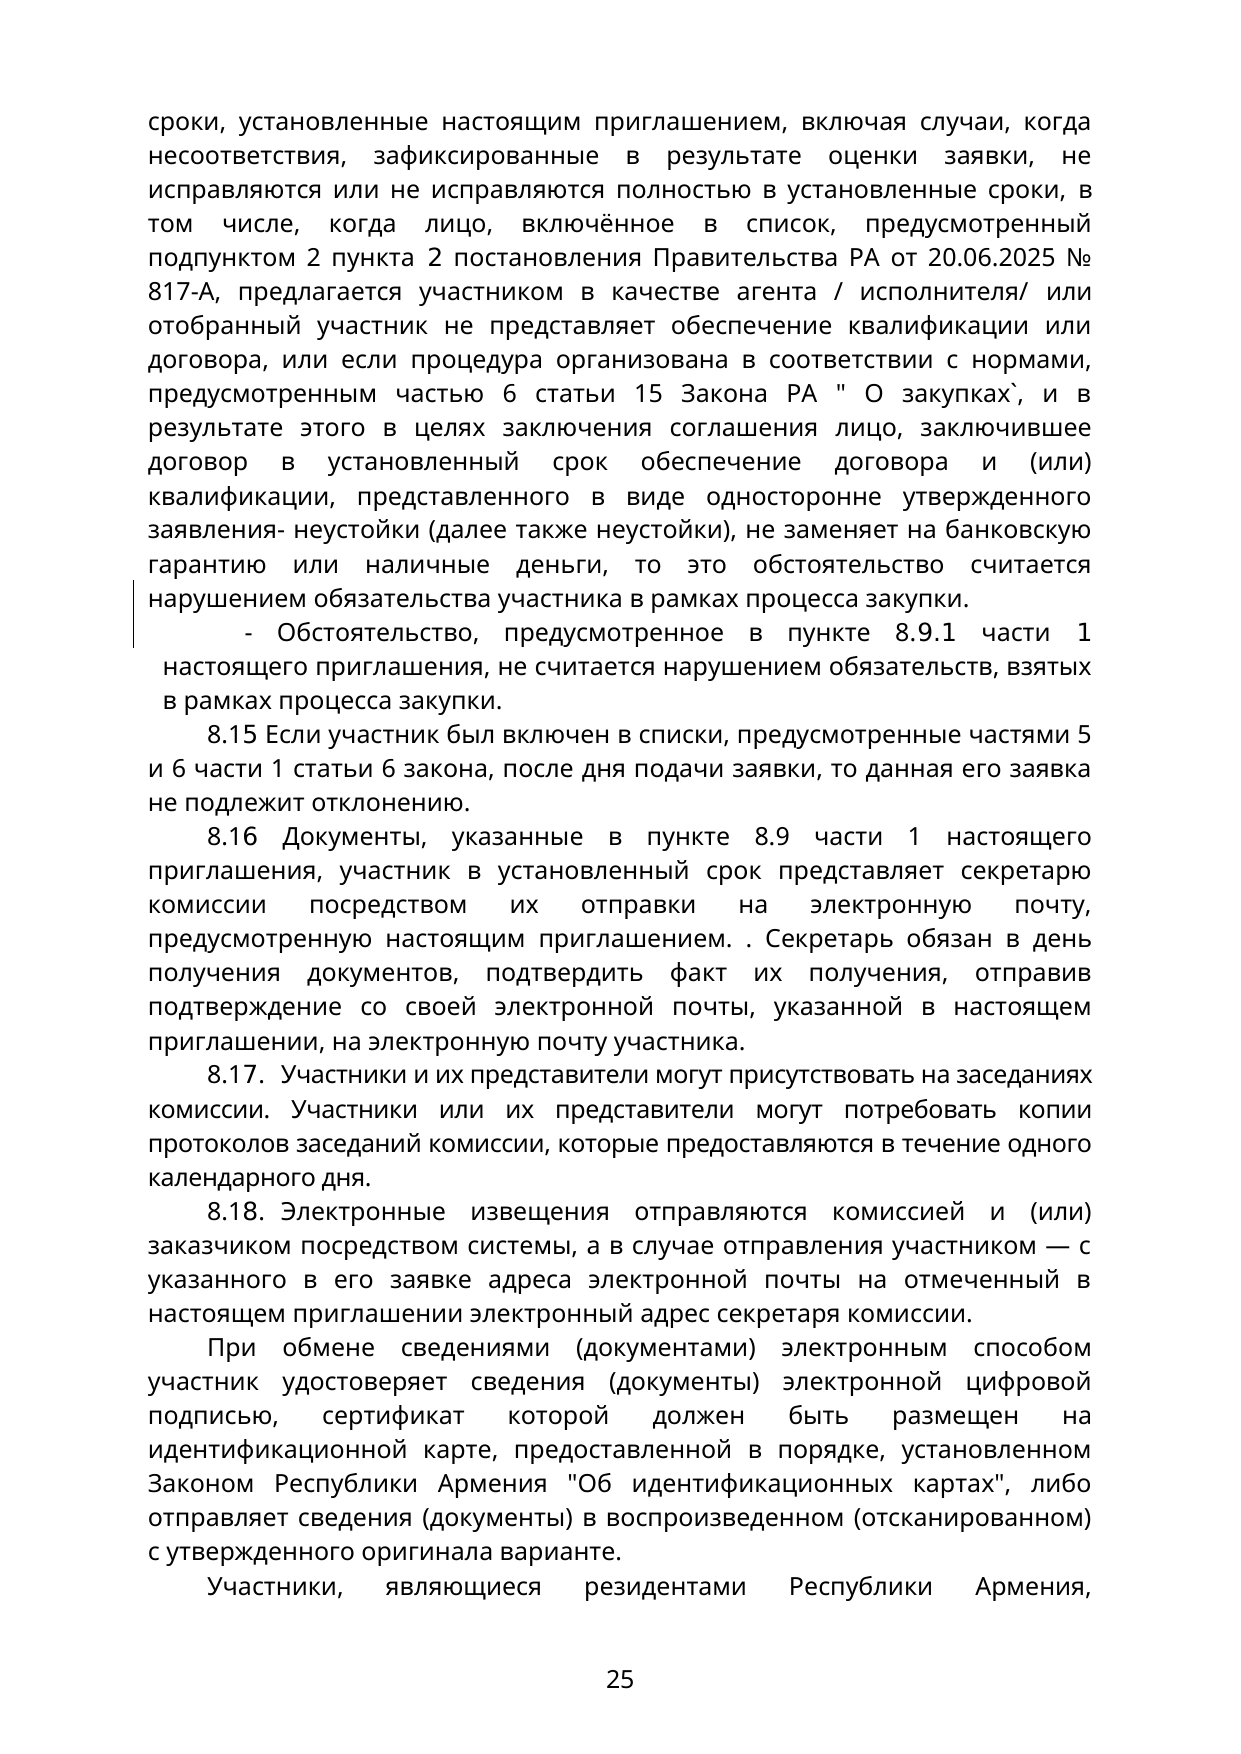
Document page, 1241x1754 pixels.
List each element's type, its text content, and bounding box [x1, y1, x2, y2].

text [148, 103, 1092, 614]
text 8.15 Если участник был включен в списки, предусмотренные частями 5 и 6 части 1 статьи 6 закона, после дня подачи заявки, то данная его заявка не подлежит отклонению. [148, 717, 1092, 819]
text 8.18. Электронные извещения отправляются комиссией и (или) заказчиком посредством системы, а в случае отправления участником — с указанного в его заявке адреса электронной почты на отмеченный в настоящем приглашении электронный адрес секретаря комиссии. [148, 1193, 1092, 1330]
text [148, 1568, 1092, 1602]
text - Обстоятельство, предусмотренное в пункте 8.9.1 части 1 настоящего приглашения, не считается нарушением обязательств, взятых в рамках процесса закупки. [162, 614, 1092, 717]
text 8.16 Документы, указанные в пункте 8.9 части 1 настоящего приглашения, участник в установленный срок представляет секретарю комиссии посредством их отправки на электронную почту, предусмотренную настоящим приглашением. . Секретарь обязан в день получения документов, подтвердить факт их получения, отправив подтверждение со своей электронной почты, указанной в настоящем приглашении, на электронную почту участника. [148, 819, 1092, 1057]
text 8.17. Участники и их представители могут присутствовать на заседаниях комиссии. Участники или их представители могут потребовать копии протоколов заседаний комиссии, которые предоставляются в течение одного календарного дня. [148, 1057, 1092, 1193]
text При обмене сведениями (документами) электронным способом участник удостоверяет сведения (документы) электронной цифровой подписью, сертификат которой должен быть размещен на идентификационной карте, предоставленной в порядке, установленном Законом Республики Армения "Об идентификационных картах", либо отправляет сведения (документы) в воспроизведенном (отсканированном) с утвержденного оригинала варианте. [148, 1330, 1092, 1568]
